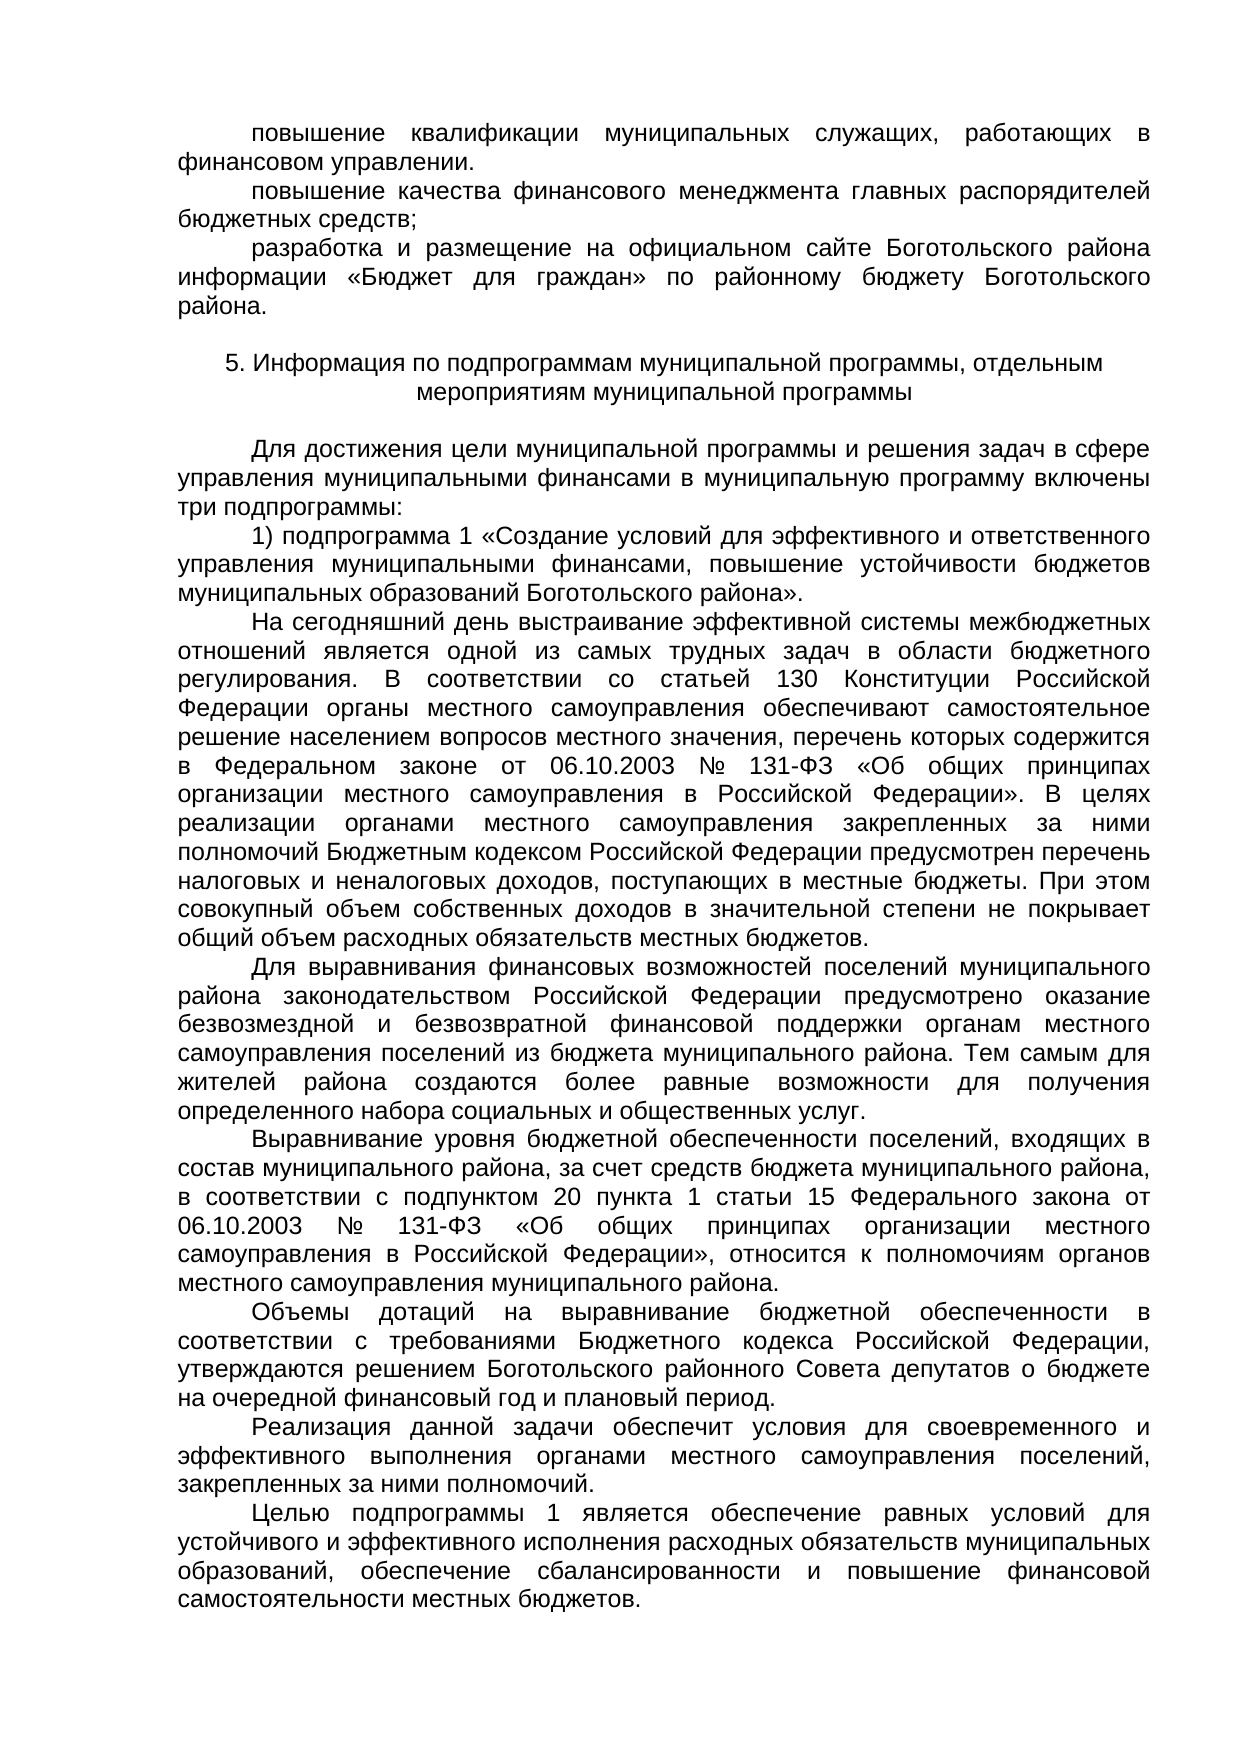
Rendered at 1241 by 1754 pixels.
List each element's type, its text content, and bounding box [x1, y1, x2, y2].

text Объемы дотаций на выравнивание бюджетной обеспеченности в соответствии с требованиями Бюджетного кодекса Российской Федерации, утверждаются решением Боготольского районного Совета депутатов о бюджете на очередной финансовый год и плановый период. [177, 1297, 1152, 1412]
text разработка и размещение на официальном сайте Боготольского района информации «Бюджет для граждан» по районному бюджету Боготольского района. [177, 233, 1152, 319]
text Выравнивание уровня бюджетной обеспеченности поселений, входящих в состав муниципального района, за счет средств бюджета муниципального района, в соответствии с подпунктом 20 пункта 1 статьи 15 Федерального закона от 06.10.2003 № 131-ФЗ «Об общих принципах организации местного самоуправления в Российской Федерации», относится к полномочиям органов местного самоуправления муниципального района. [177, 1124, 1152, 1297]
text повышение качества финансового менеджмента главных распорядителей бюджетных средств; [177, 176, 1152, 233]
text Реализация данной задачи обеспечит условия для своевременного и эффективного выполнения органами местного самоуправления поселений, закрепленных за ними полномочий. [177, 1412, 1152, 1498]
text 5. Информация по подпрограммам муниципальной программы, отдельным мероприятиям муниципальной программы [177, 348, 1152, 406]
text Целью подпрограммы 1 является обеспечение равных условий для устойчивого и эффективного исполнения расходных обязательств муниципальных образований, обеспечение сбалансированности и повышение финансовой самостоятельности местных бюджетов. [177, 1498, 1152, 1613]
text На сегодняшний день выстраивание эффективной системы межбюджетных отношений является одной из самых трудных задач в области бюджетного регулирования. В соответствии со статьей 130 Конституции Российской Федерации органы местного самоуправления обеспечивают самостоятельное решение населением вопросов местного значения, перечень которых содержится в Федеральном законе от 06.10.2003 № 131-ФЗ «Об общих принципах организации местного самоуправления в Российской Федерации». В целях реализации органами местного самоуправления закрепленных за ними полномочий Бюджетным кодексом Российской Федерации предусмотрен перечень налоговых и неналоговых доходов, поступающих в местные бюджеты. При этом совокупный объем собственных доходов в значительной степени не покрывает общий объем расходных обязательств местных бюджетов. [177, 607, 1152, 952]
text 1) подпрограмма 1 «Создание условий для эффективного и ответственного управления муниципальными финансами, повышение устойчивости бюджетов муниципальных образований Боготольского района». [177, 521, 1152, 607]
text Для выравнивания финансовых возможностей поселений муниципального района законодательством Российской Федерации предусмотрено оказание безвозмездной и безвозвратной финансовой поддержки органам местного самоуправления поселений из бюджета муниципального района. Тем самым для жителей района создаются более равные возможности для получения определенного набора социальных и общественных услуг. [177, 952, 1152, 1124]
text повышение квалификации муниципальных служащих, работающих в финансовом управлении. [177, 118, 1152, 176]
text Для достижения цели муниципальной программы и решения задач в сфере управления муниципальными финансами в муниципальную программу включены три подпрограммы: [177, 434, 1152, 521]
